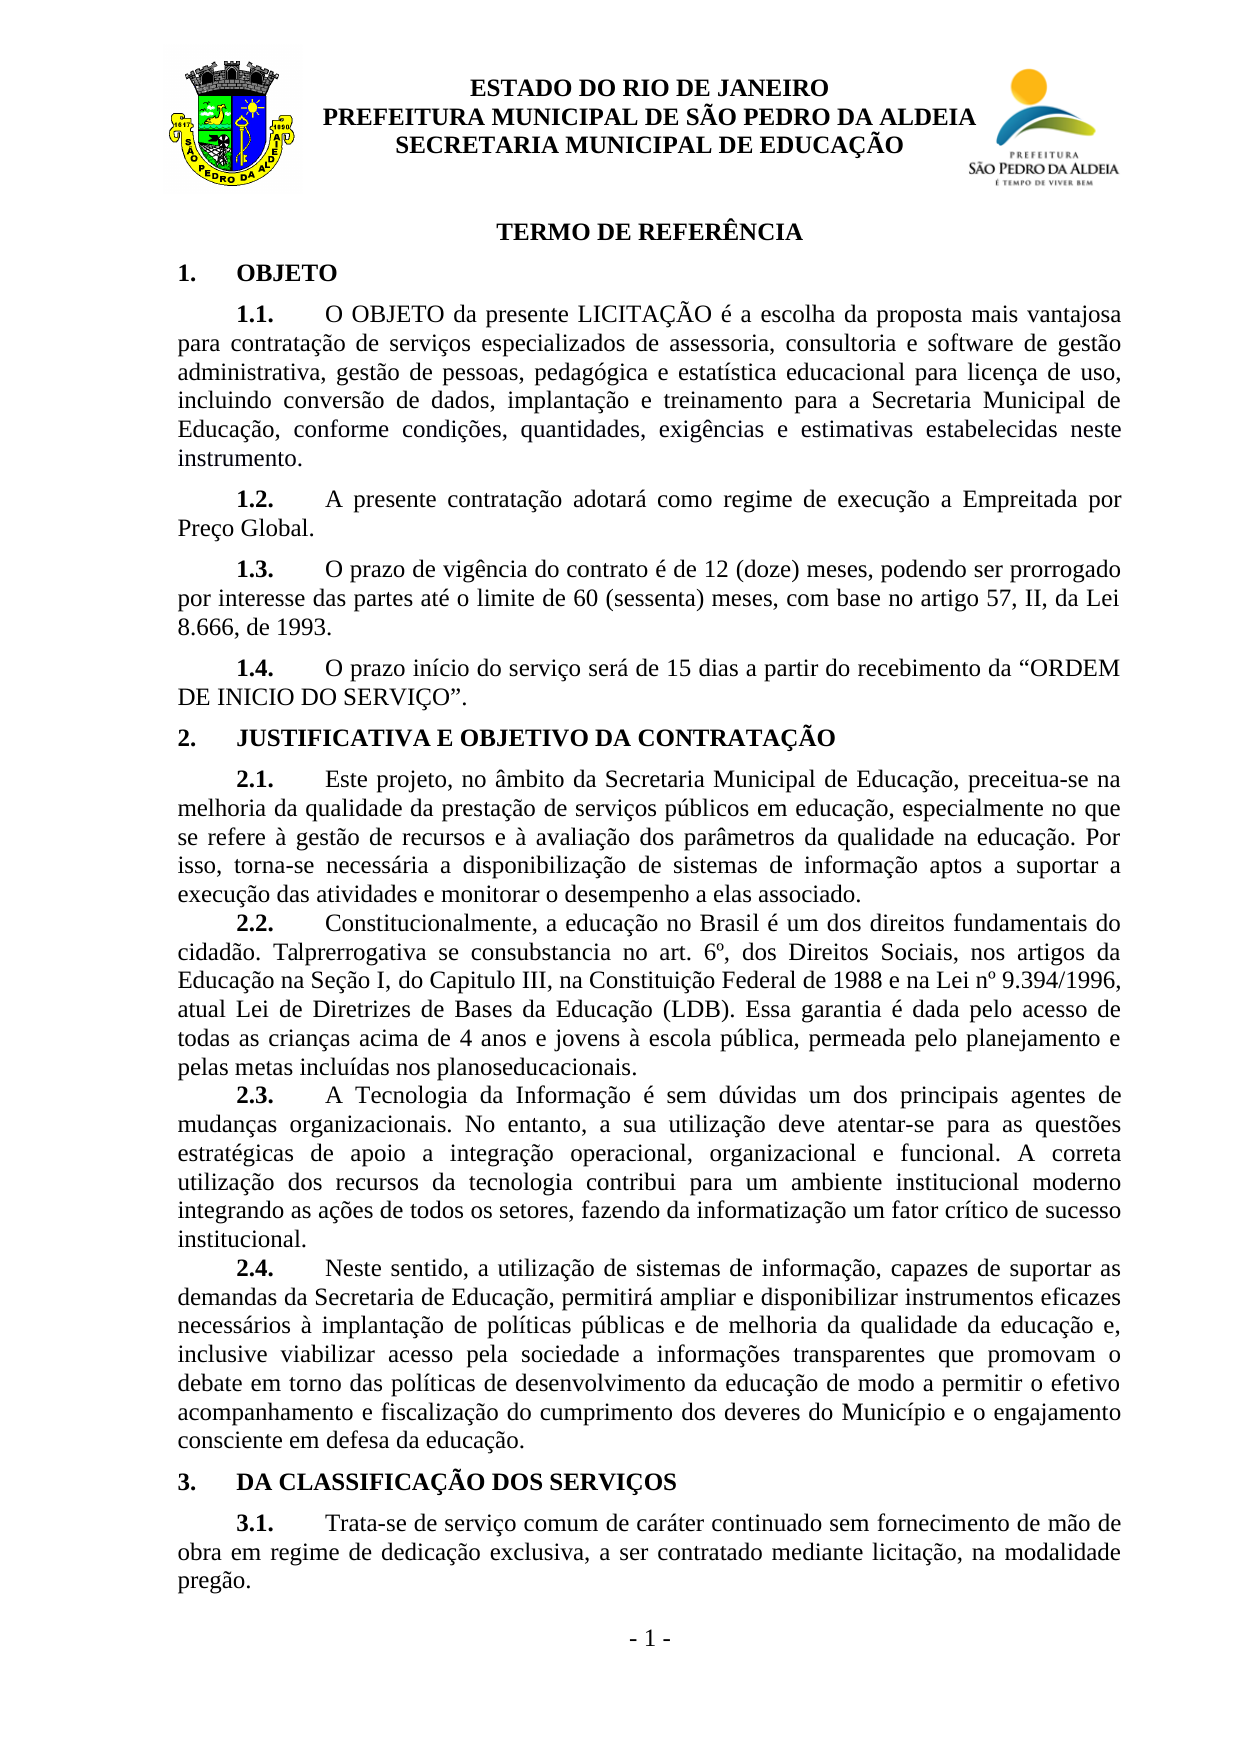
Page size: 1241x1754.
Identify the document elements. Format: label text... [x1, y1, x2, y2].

list DA CLASSIFICAÇÃO DOS SERVIÇOS [177, 1467, 1122, 1496]
list Constitucionalmente, a educação no Brasil é um dos direitos fundamentais do cidadão. Talprerrogativa se consubstancia no art. 6º, dos Direitos Sociais, nos artigos da Educação na Seção I, do Capitulo III, na Constituição Federal de 1988 e na Lei nº 9.394/1996, atual Lei de Diretrizes de Bases da Educação (LDB). Essa garantia é dada pelo acesso de todas as crianças acima de 4 anos e jovens à escola pública, permeada pelo planejamento e pelas metas incluídas nos planoseducacionais. [177, 908, 1122, 1081]
text TERMO DE REFERÊNCIA [177, 217, 1122, 246]
list OBJETO [177, 258, 1122, 287]
list Este projeto, no âmbito da Secretaria Municipal de Educação, preceitua-se na melhoria da qualidade da prestação de serviços públicos em educação, especialmente no que se refere à gestão de recursos e à avaliação dos parâmetros da qualidade na educação. Por isso, torna-se necessária a disponibilização de sistemas de informação aptos a suportar a execução das atividades e monitorar o desempenho a elas associado. [177, 764, 1122, 908]
list A Tecnologia da Informação é sem dúvidas um dos principais agentes de mudanças organizacionais. No entanto, a sua utilização deve atentar-se para as questões estratégicas de apoio a integração operacional, organizacional e funcional. A correta utilização dos recursos da tecnologia contribui para um ambiente institucional moderno integrando as ações de todos os setores, fazendo da informatização um fator crítico de sucesso institucional. [177, 1081, 1122, 1253]
list Neste sentido, a utilização de sistemas de informação, capazes de suportar as demandas da Secretaria de Educação, permitirá ampliar e disponibilizar instrumentos eficazes necessários à implantação de políticas públicas e de melhoria da qualidade da educação e, inclusive viabilizar acesso pela sociedade a informações transparentes que promovam o debate em torno das políticas de desenvolvimento da educação de modo a permitir o efetivo acompanhamento e fiscalização do cumprimento dos deveres do Município e o engajamento consciente em defesa da educação. [177, 1253, 1122, 1454]
list JUSTIFICATIVA E OBJETIVO DA CONTRATAÇÃO [177, 723, 1122, 752]
list A presente contratação adotará como regime de execução a Empreitada por Preço Global. [177, 484, 1122, 542]
picture [162, 44, 304, 194]
list O prazo início do serviço será de 15 dias a partir do recebimento da “ORDEM DE INICIO DO SERVIÇO”. [177, 653, 1122, 711]
picture [941, 64, 1133, 200]
list O prazo de vigência do contrato é de 12 (doze) meses, podendo ser prorrogado por interesse das partes até o limite de 60 (sessenta) meses, com base no artigo 57, II, da Lei 8.666, de 1993. [177, 554, 1122, 641]
list O OBJETO da presente LICITAÇÃO é a escolha da proposta mais vantajosa para contratação de serviços especializados de assessoria, consultoria e software de gestão administrativa, gestão de pessoas, pedagógica e estatística educacional para licença de uso, incluindo conversão de dados, implantação e treinamento para a Secretaria Municipal de Educação, conforme condições, quantidades, exigências e estimativas estabelecidas neste instrumento. [177, 299, 1122, 472]
list Trata-se de serviço comum de caráter continuado sem fornecimento de mão de obra em regime de dedicação exclusiva, a ser contratado mediante licitação, na modalidade pregão. [177, 1508, 1122, 1594]
